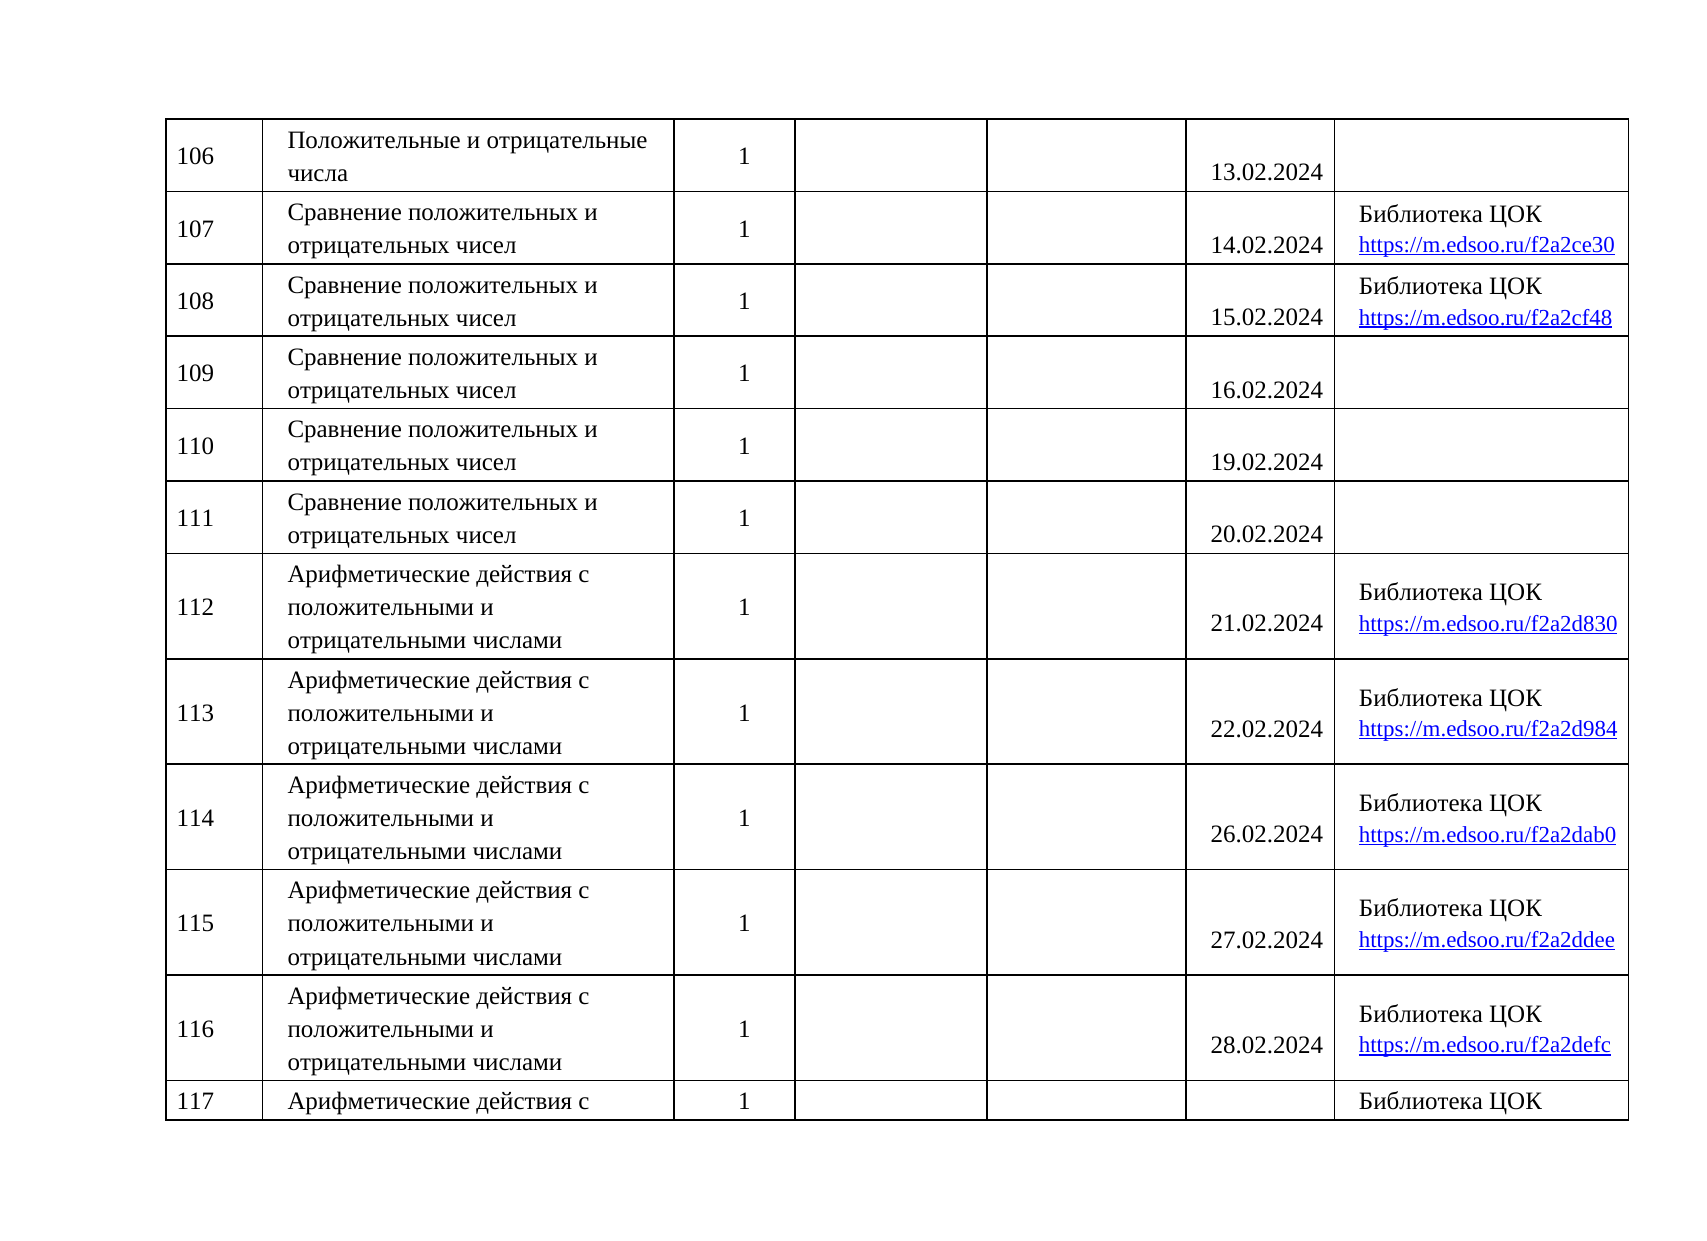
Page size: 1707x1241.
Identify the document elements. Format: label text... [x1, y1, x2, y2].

table_cell [796, 870, 986, 974]
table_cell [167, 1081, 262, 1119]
table_cell [796, 409, 986, 480]
table_cell [988, 870, 1185, 974]
table_cell 15.02.2024 [1187, 265, 1334, 335]
table_cell [988, 409, 1185, 480]
table_cell Арифметические действия с положительными и отрицательными числами [263, 554, 673, 658]
table_cell Библиотека ЦОК https://m.edsoo.ru/f2a2d984 [1335, 660, 1628, 763]
table_cell [1335, 120, 1628, 191]
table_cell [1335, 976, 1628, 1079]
table_cell Сравнение положительных и отрицательных чисел [263, 192, 673, 263]
table_cell [796, 120, 986, 191]
table_cell 115 [167, 870, 262, 974]
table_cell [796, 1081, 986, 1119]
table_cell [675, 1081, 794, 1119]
table_cell [988, 265, 1185, 335]
table_cell [988, 192, 1185, 263]
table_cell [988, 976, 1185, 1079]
table_cell 1 [675, 409, 794, 480]
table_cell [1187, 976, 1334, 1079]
table_cell 20.02.2024 [1187, 482, 1334, 552]
table_cell 21.02.2024 [1187, 554, 1334, 658]
table_cell 108 [167, 265, 262, 335]
table_cell 110 [167, 409, 262, 480]
table_cell 1 [675, 337, 794, 408]
table_cell 109 [167, 337, 262, 408]
table_cell [988, 660, 1185, 763]
table_cell 1 [675, 765, 794, 869]
table_cell [796, 482, 986, 552]
table_cell Арифметические действия с положительными и отрицательными числами [263, 976, 673, 1079]
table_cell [263, 120, 673, 191]
table_cell [796, 337, 986, 408]
table_cell [1335, 409, 1628, 480]
table_cell 114 [167, 765, 262, 869]
table_cell 1 [675, 660, 794, 763]
table_cell 1 [675, 120, 794, 191]
table_cell Сравнение положительных и отрицательных чисел [263, 482, 673, 552]
table_cell Библиотека ЦОК https://m.edsoo.ru/f2a2ce30 [1335, 192, 1628, 263]
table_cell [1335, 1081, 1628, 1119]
table_cell Сравнение положительных и отрицательных чисел [263, 265, 673, 335]
table_cell 14.02.2024 [1187, 192, 1334, 263]
table_cell 1 [675, 265, 794, 335]
table_cell 111 [167, 482, 262, 552]
table_cell Библиотека ЦОК https://m.edsoo.ru/f2a2ddee [1335, 870, 1628, 974]
table_cell [1335, 337, 1628, 408]
table_cell 26.02.2024 [1187, 765, 1334, 869]
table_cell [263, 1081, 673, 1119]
table_cell 113 [167, 660, 262, 763]
table_cell 1 [675, 870, 794, 974]
table_cell Арифметические действия с положительными и отрицательными числами [263, 660, 673, 763]
table_cell 106 [167, 120, 262, 191]
table_cell 27.02.2024 [1187, 870, 1334, 974]
table_cell 116 [167, 976, 262, 1079]
table_cell 13.02.2024 [1187, 120, 1334, 191]
table_cell Библиотека ЦОК https://m.edsoo.ru/f2a2cf48 [1335, 265, 1628, 335]
table_cell [796, 765, 986, 869]
table_cell 107 [167, 192, 262, 263]
table_cell 19.02.2024 [1187, 409, 1334, 480]
table_cell Арифметические действия с положительными и отрицательными числами [263, 870, 673, 974]
table_cell [796, 554, 986, 658]
table_cell Библиотека ЦОК https://m.edsoo.ru/f2a2d830 [1335, 554, 1628, 658]
table_cell 22.02.2024 [1187, 660, 1334, 763]
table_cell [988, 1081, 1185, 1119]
table_cell [796, 976, 986, 1079]
table_cell [988, 765, 1185, 869]
table_cell Сравнение положительных и отрицательных чисел [263, 337, 673, 408]
table_cell Сравнение положительных и отрицательных чисел [263, 409, 673, 480]
table_cell [796, 265, 986, 335]
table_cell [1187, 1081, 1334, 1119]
table_cell [988, 120, 1185, 191]
table_cell 16.02.2024 [1187, 337, 1334, 408]
table_cell 112 [167, 554, 262, 658]
table_cell 1 [675, 976, 794, 1079]
table_cell [988, 337, 1185, 408]
table_cell 1 [675, 482, 794, 552]
table_cell [796, 660, 986, 763]
table_cell Библиотека ЦОК https://m.edsoo.ru/f2a2dab0 [1335, 765, 1628, 869]
table_cell [1335, 482, 1628, 552]
table_cell [988, 482, 1185, 552]
table_cell [988, 554, 1185, 658]
table_cell [796, 192, 986, 263]
table_cell Арифметические действия с положительными и отрицательными числами [263, 765, 673, 869]
table_cell 1 [675, 554, 794, 658]
table_cell 1 [675, 192, 794, 263]
